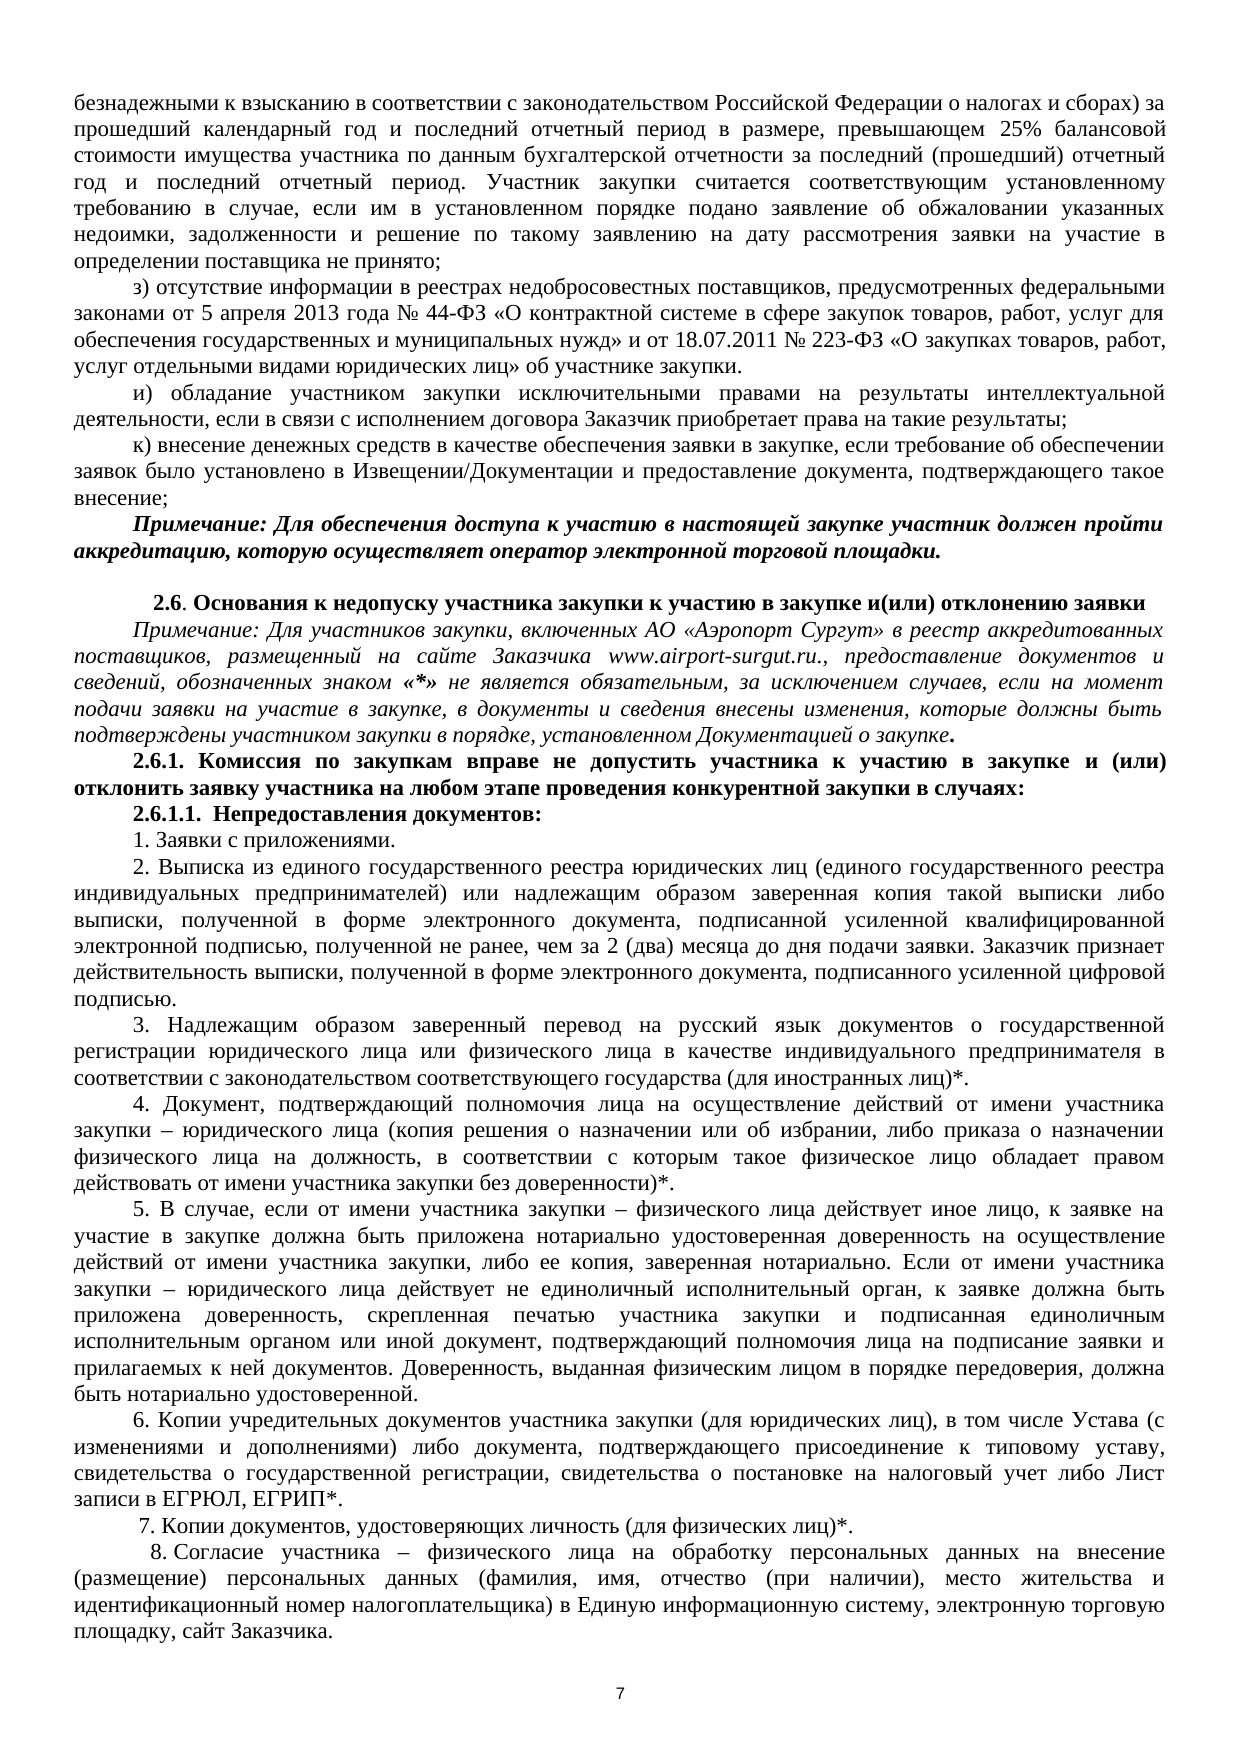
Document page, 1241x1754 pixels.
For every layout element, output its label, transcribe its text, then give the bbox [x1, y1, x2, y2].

text 2.6.1. Комиссия по закупкам вправе не допустить участника к участию в закупке и (или) отклонить заявку участника на любом этапе проведения конкурентной закупки в случаях: [74, 747, 1167, 800]
text Примечание: Для участников закупки, включенных АО «Аэропорт Сургут» в реестр аккредитованных поставщиков, размещенный на сайте Заказчика www.airport-surgut.ru., предоставление документов и сведений, обозначенных знаком «*» не является обязательным, за исключением случаев, если на момент подачи заявки на участие в закупке, в документы и сведения внесены изменения, которые должны быть подтверждены участником закупки в порядке, установленном Документацией о закупке. [74, 616, 1167, 747]
text 7. Копии документов, удостоверяющих личность (для физических лиц)*. [74, 1512, 1167, 1538]
text 2.6. Основания к недопуску участника закупки к участию в закупке и(или) отклонению заявки [74, 589, 1167, 616]
list и) обладание участником закупки исключительными правами на результаты интеллектуальной деятельности, если в связи с исполнением договора Заказчик приобретает права на такие результаты; [74, 378, 1167, 431]
text 5. В случае, если от имени участника закупки – физического лица действует иное лицо, к заявке на участие в закупке должна быть приложена нотариально удостоверенная доверенность на осуществление действий от имени участника закупки, либо ее копия, заверенная нотариально. Если от имени участника закупки – юридического лица действует не единоличный исполнительный орган, к заявке должна быть приложена доверенность, скрепленная печатью участника закупки и подписанная единоличным исполнительным органом или иной документ, подтверждающий полномочия лица на подписание заявки и прилагаемых к ней документов. Доверенность, выданная физическим лицом в порядке передоверия, должна быть нотариально удостоверенной. [74, 1196, 1167, 1406]
text 4. Документ, подтверждающий полномочия лица на осуществление действий от имени участника закупки – юридического лица (копия решения о назначении или об избрании, либо приказа о назначении физического лица на должность, в соответствии с которым такое физическое лицо обладает правом действовать от имени участника закупки без доверенности)*. [74, 1090, 1167, 1196]
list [74, 89, 1167, 273]
text к) внесение денежных средств в качестве обеспечения заявки в закупке, если требование об обеспечении заявок было установлено в Извещении/Документации и предоставление документа, подтверждающего такое внесение; [74, 431, 1167, 510]
text 8. Согласие участника – физического лица на обработку персональных данных на внесение (размещение) персональных данных (фамилия, имя, отчество (при наличии), место жительства и идентификационный номер налогоплательщика) в Единую информационную систему, электронную торговую площадку, сайт Заказчика. [74, 1538, 1167, 1643]
text 1. Заявки с приложениями. [74, 827, 1167, 853]
list з) отсутствие информации в реестрах недобросовестных поставщиков, предусмотренных федеральными законами от 5 апреля 2013 года № 44-ФЗ «О контрактной системе в сфере закупок товаров, работ, услуг для обеспечения государственных и муниципальных нужд» и от 18.07.2011 № 223-ФЗ «О закупках товаров, работ, услуг отдельными видами юридических лиц» об участнике закупки. [74, 273, 1167, 378]
text 3. Надлежащим образом заверенный перевод на русский язык документов о государственной регистрации юридического лица или физического лица в качестве индивидуального предпринимателя в соответствии с законодательством соответствующего государства (для иностранных лиц)*. [74, 1011, 1167, 1090]
text 2. Выписка из единого государственного реестра юридических лиц (единого государственного реестра индивидуальных предпринимателей) или надлежащим образом заверенная копия такой выписки либо выписки, полученной в форме электронного документа, подписанной усиленной квалифицированной электронной подписью, полученной не ранее, чем за 2 (два) месяца до дня подачи заявки. Заказчик признает действительность выписки, полученной в форме электронного документа, подписанного усиленной цифровой подписью. [74, 853, 1167, 1011]
text Примечание: Для обеспечения доступа к участию в настоящей закупке участник должен пройти аккредитацию, которую осуществляет оператор электронной торговой площадки. [74, 510, 1167, 563]
text 6. Копии учредительных документов участника закупки (для юридических лиц), в том числе Устава (с изменениями и дополнениями) либо документа, подтверждающего присоединение к типовому уставу, свидетельства о государственной регистрации, свидетельства о постановке на налоговый учет либо Лист записи в ЕГРЮЛ, ЕГРИП*. [74, 1406, 1167, 1512]
text 2.6.1.1. Непредоставления документов: [74, 800, 1167, 827]
